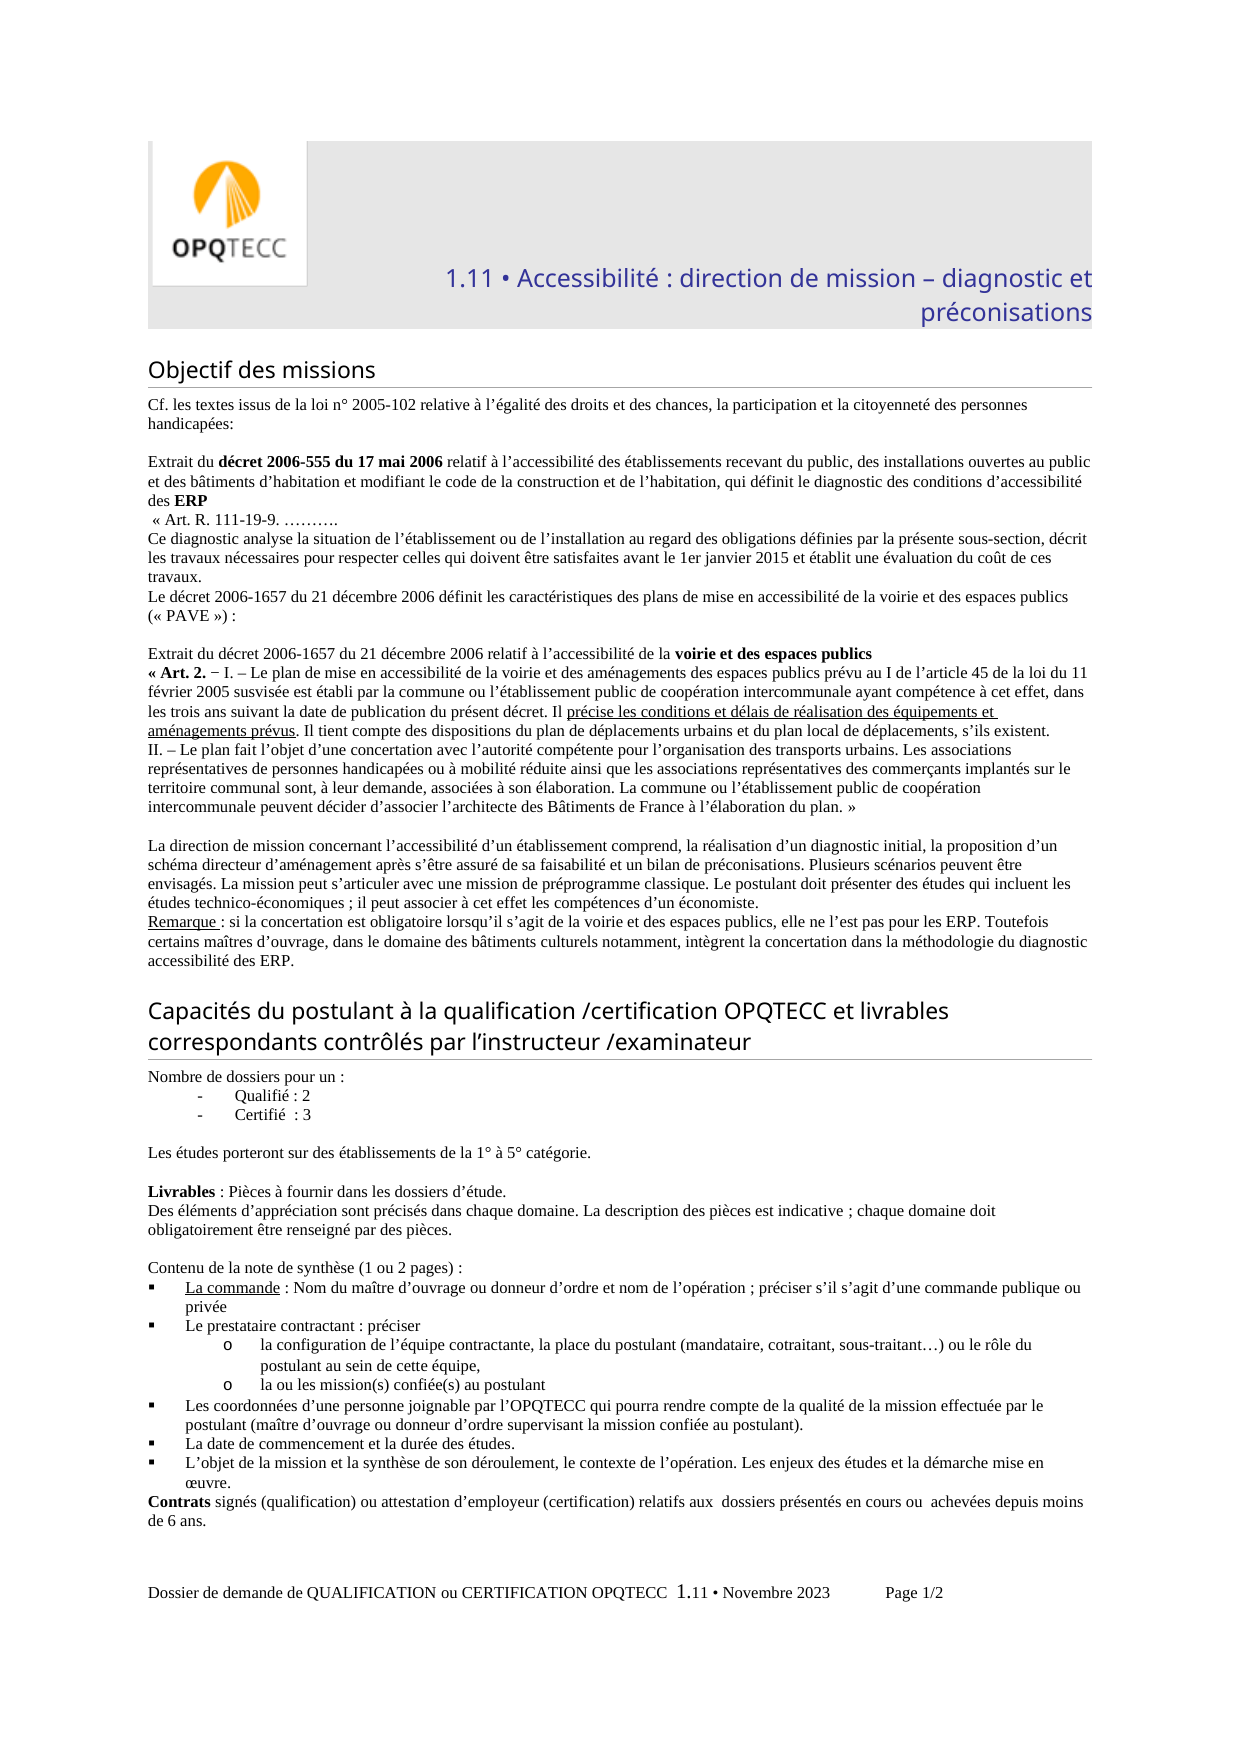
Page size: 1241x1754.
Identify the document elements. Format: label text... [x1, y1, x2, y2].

text « Art. R. 111-19-9. ………. [148, 510, 1092, 529]
text Les études porteront sur des établissements de la 1° à 5° catégorie. [148, 1143, 1092, 1162]
list la ou les mission(s) confiée(s) au postulant [223, 1375, 1092, 1396]
list la configuration de l’équipe contractante, la place du postulant (mandataire, cotraitant, sous-traitant…) ou le rôle du postulant au sein de cette équipe, [223, 1335, 1092, 1375]
text Ce diagnostic analyse la situation de l’établissement ou de l’installation au regard des obligations définies par la présente sous-section, décrit les travaux nécessaires pour respecter celles qui doivent être satisfaites avant le 1er janvier 2015 et établit une évaluation du coût de ces travaux. [148, 529, 1092, 586]
text Extrait du décret 2006-1657 du 21 décembre 2006 relatif à l’accessibilité de la voirie et des espaces publics [148, 644, 1092, 663]
list Certifié : 3 [197, 1105, 1092, 1124]
text Nombre de dossiers pour un : [148, 1067, 1092, 1086]
picture [152, 141, 309, 288]
list Qualifié : 2 [197, 1086, 1092, 1105]
list La commande : Nom du maître d’ouvrage ou donneur d’ordre et nom de l’opération ; préciser s’il s’agit d’une commande publique ou privée [148, 1277, 1092, 1316]
list Le prestataire contractant : préciser [148, 1316, 1092, 1335]
text « Art. 2. − I. – Le plan de mise en accessibilité de la voirie et des aménagements des espaces publics prévu au I de l’article 45 de la loi du 11 février 2005 susvisée est établi par la commune ou l’établissement public de coopération intercommunale ayant compétence à cet effet, dans les trois ans suivant la date de publication du présent décret. Il précise les conditions et délais de réalisation des équipements et aménagements prévus. Il tient compte des dispositions du plan de déplacements urbains et du plan local de déplacements, s’ils existent. [148, 663, 1092, 740]
text Le décret 2006-1657 du 21 décembre 2006 définit les caractéristiques des plans de mise en accessibilité de la voirie et des espaces publics (« PAVE ») : [148, 586, 1092, 625]
text Livrables : Pièces à fournir dans les dossiers d’étude. [148, 1182, 1092, 1201]
list La date de commencement et la durée des études. [148, 1434, 1092, 1453]
text Remarque : si la concertation est obligatoire lorsqu’il s’agit de la voirie et des espaces publics, elle ne l’est pas pour les ERP. Toutefois certains maîtres d’ouvrage, dans le domaine des bâtiments culturels notamment, intègrent la concertation dans la méthodologie du diagnostic accessibilité des ERP. [148, 912, 1092, 970]
text II. – Le plan fait l’objet d’une concertation avec l’autorité compétente pour l’organisation des transports urbains. Les associations représentatives de personnes handicapées ou à mobilité réduite ainsi que les associations représentatives des commerçants implantés sur le territoire communal sont, à leur demande, associées à son élaboration. La commune ou l’établissement public de coopération intercommunale peuvent décider d’associer l’architecte des Bâtiments de France à l’élaboration du plan. » [148, 740, 1092, 816]
list L’objet de la mission et la synthèse de son déroulement, le contexte de l’opération. Les enjeux des études et la démarche mise en œuvre. [148, 1453, 1092, 1492]
subtitle Capacités du postulant à la qualification /certification OPQTECC et livrables correspondants contrôlés par l’instructeur /examinateur [148, 995, 1092, 1059]
text Contenu de la note de synthèse (1 ou 2 pages) : [148, 1258, 1092, 1277]
text Cf. les textes issus de la loi n° 2005-102 relative à l’égalité des droits et des chances, la participation et la citoyenneté des personnes handicapées: [148, 395, 1092, 433]
subtitle 1.11 • Accessibilité : direction de mission – diagnostic et préconisations [148, 141, 1092, 329]
text Contrats signés (qualification) ou attestation d’employeur (certification) relatifs aux dossiers présentés en cours ou achevées depuis moins de 6 ans. [148, 1492, 1092, 1530]
list Les coordonnées d’une personne joignable par l’OPQTECC qui pourra rendre compte de la qualité de la mission effectuée par le postulant (maître d’ouvrage ou donneur d’ordre supervisant la mission confiée au postulant). [148, 1396, 1092, 1434]
subtitle Objectif des missions [148, 354, 1092, 387]
text Extrait du décret 2006-555 du 17 mai 2006 relatif à l’accessibilité des établissements recevant du public, des installations ouvertes au public et des bâtiments d’habitation et modifiant le code de la construction et de l’habitation, qui définit le diagnostic des conditions d’accessibilité des ERP [148, 452, 1092, 510]
text Des éléments d’appréciation sont précisés dans chaque domaine. La description des pièces est indicative ; chaque domaine doit obligatoirement être renseigné par des pièces. [148, 1201, 1092, 1239]
text La direction de mission concernant l’accessibilité d’un établissement comprend, la réalisation d’un diagnostic initial, la proposition d’un schéma directeur d’aménagement après s’être assuré de sa faisabilité et un bilan de préconisations. Plusieurs scénarios peuvent être envisagés. La mission peut s’articuler avec une mission de préprogramme classique. Le postulant doit présenter des études qui incluent les études technico-économiques ; il peut associer à cet effet les compétences d’un économiste. [148, 836, 1092, 912]
